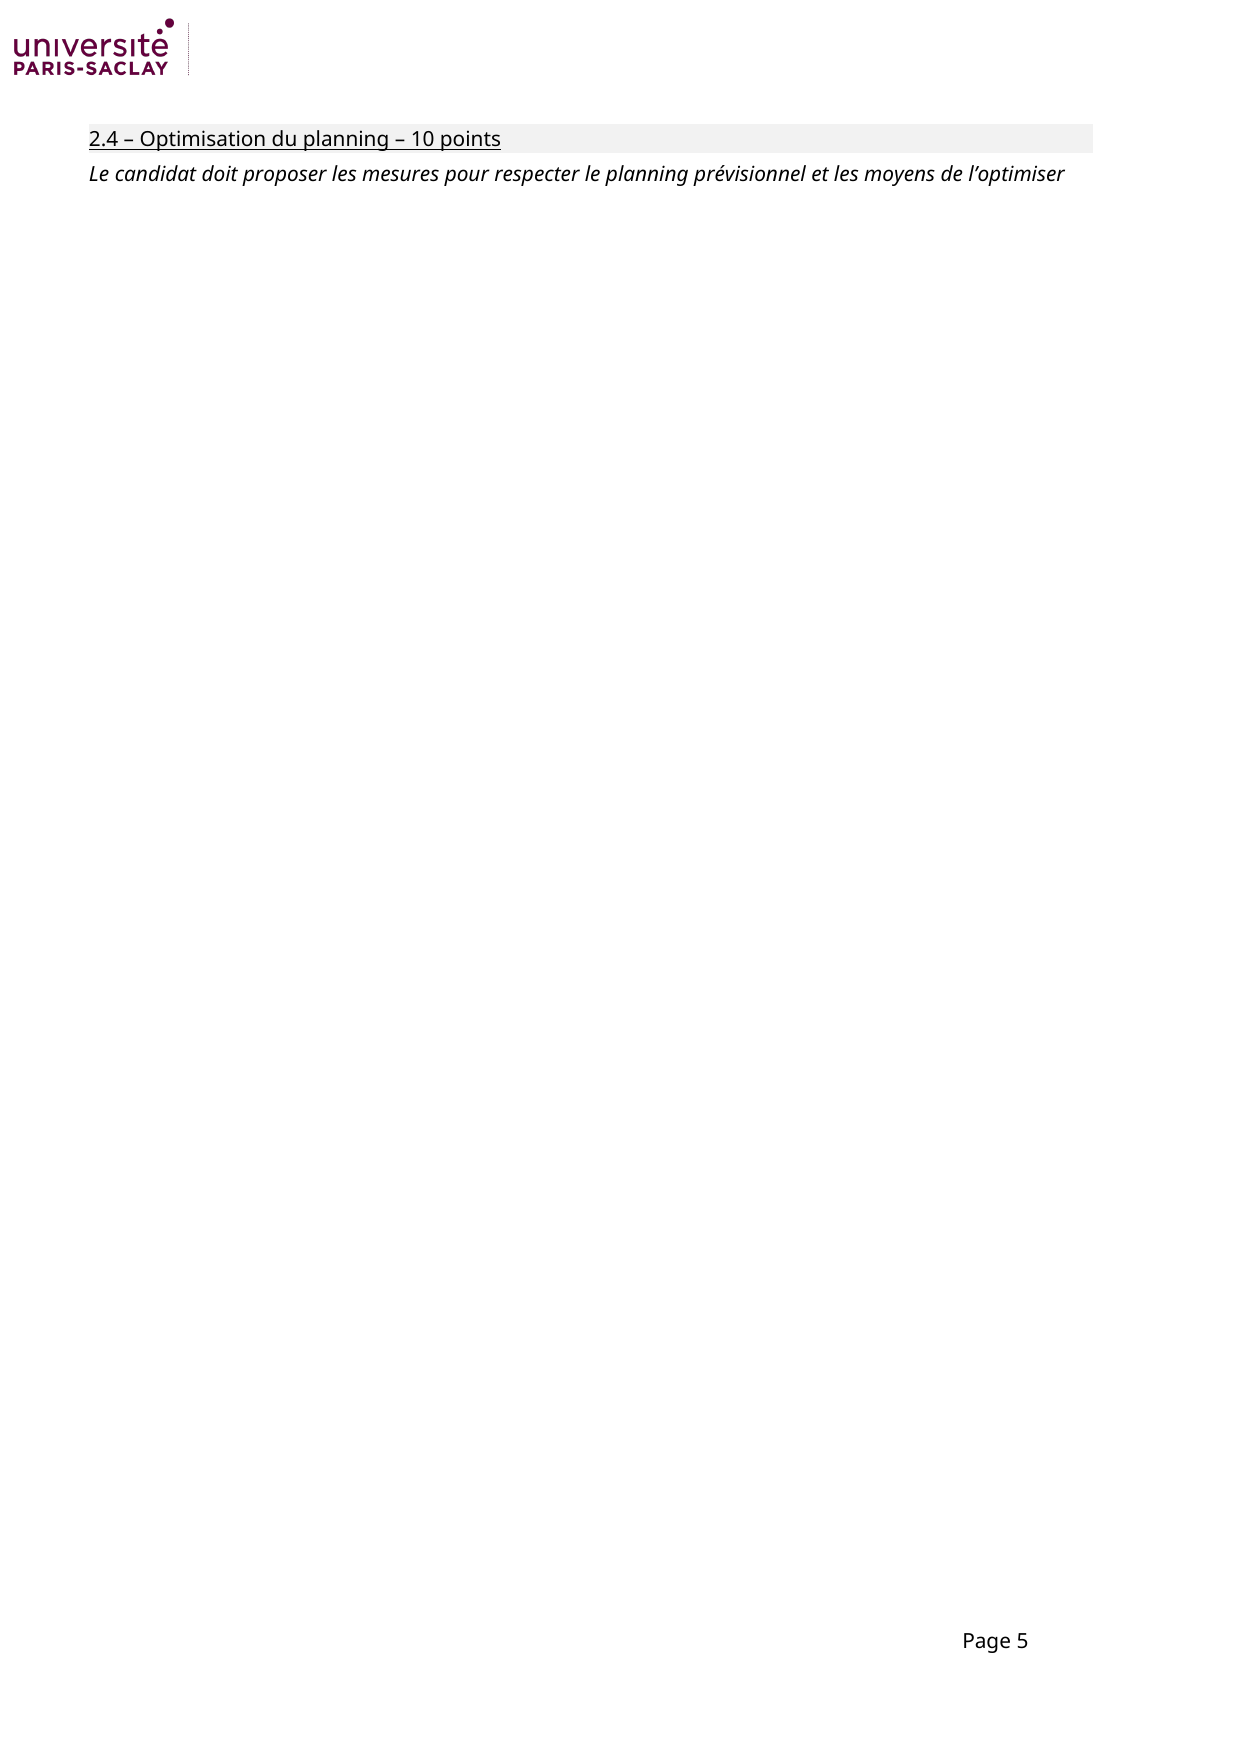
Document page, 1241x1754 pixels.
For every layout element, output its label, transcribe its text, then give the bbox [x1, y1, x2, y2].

text Le candidat doit proposer les mesures pour respecter le planning prévisionnel et les moyens de l’optimiser [89, 159, 1093, 188]
picture [0, 3, 189, 89]
text 2.4 – Optimisation du planning – 10 points [89, 124, 1093, 153]
